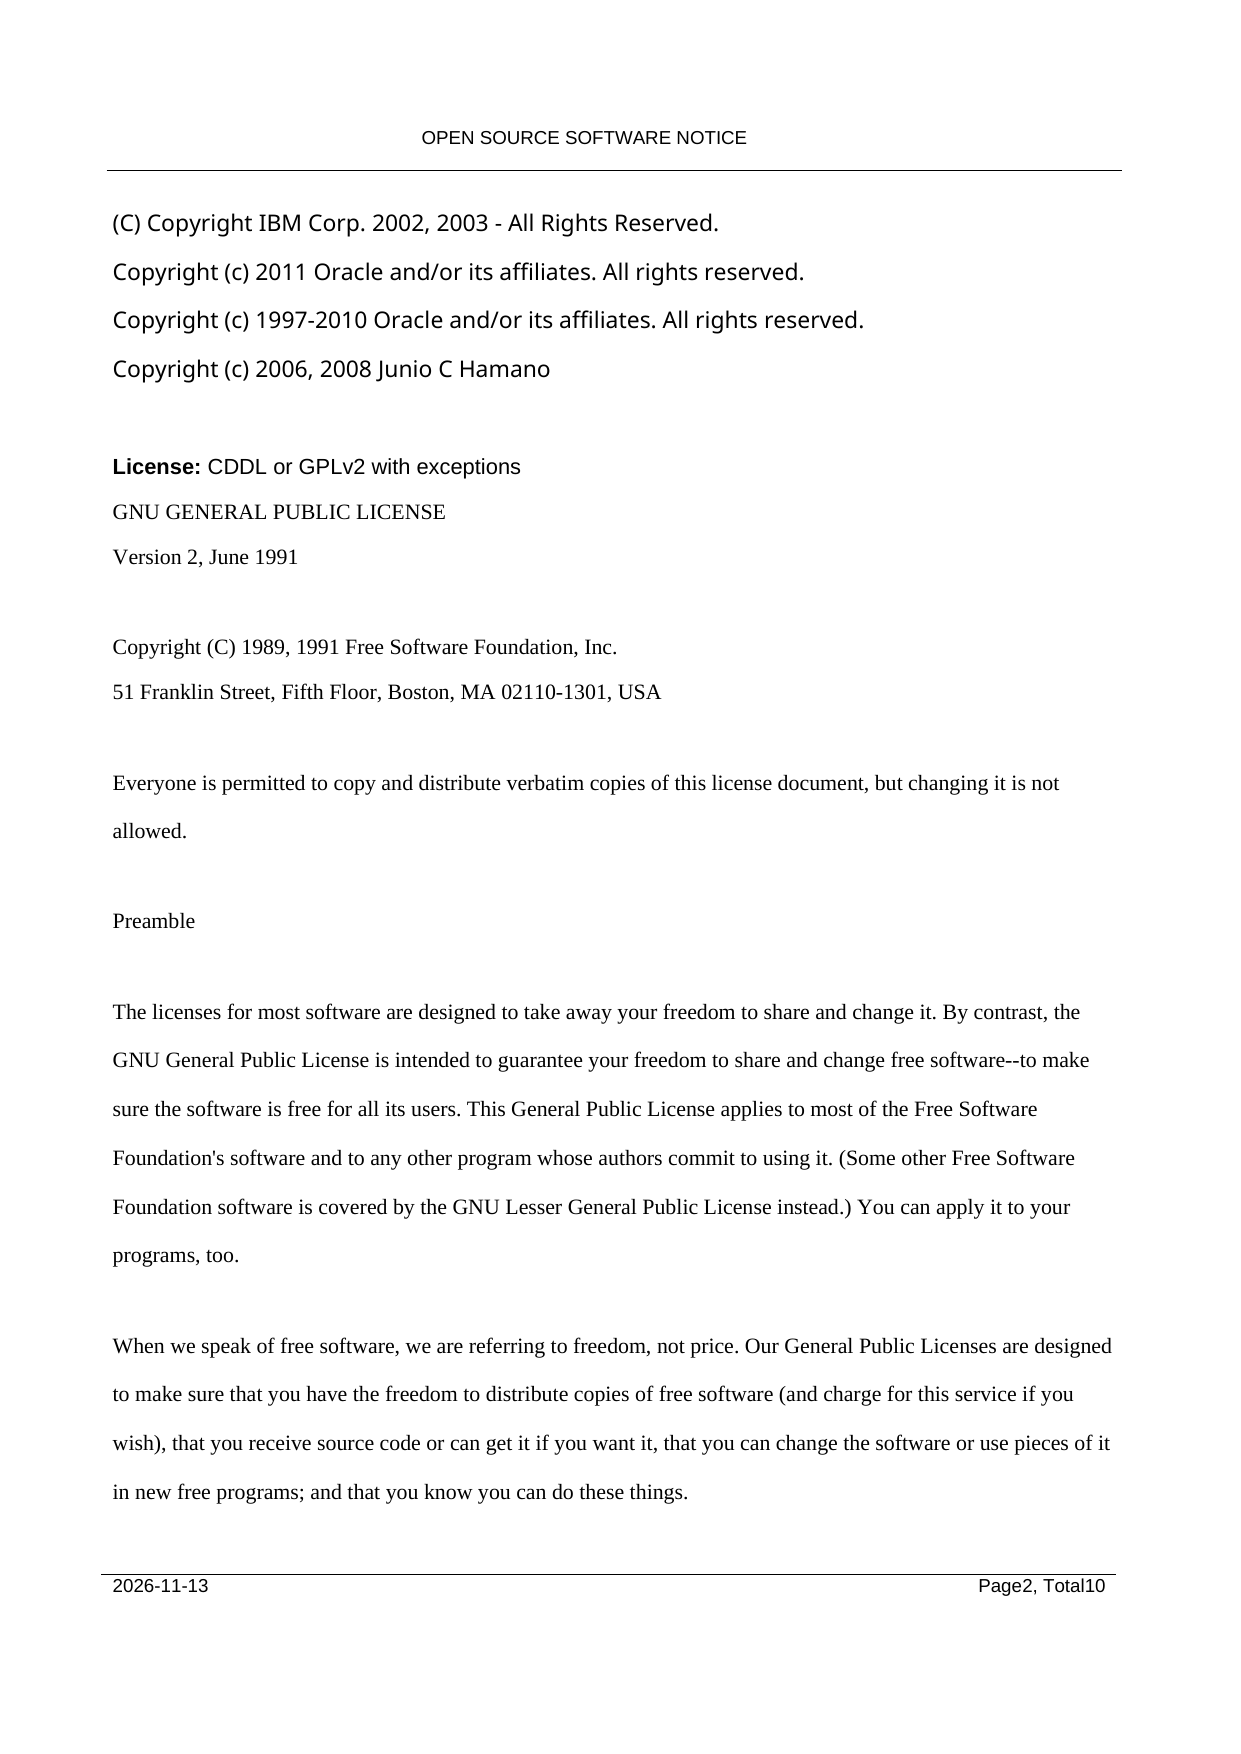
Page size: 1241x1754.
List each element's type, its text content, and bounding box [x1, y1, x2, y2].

text Version 2, June 1991 [112, 540, 1128, 573]
text Everyone is permitted to copy and distribute verbatim copies of this license document, but changing it is not allowed. [112, 766, 1128, 847]
text Preamble [112, 905, 1128, 937]
text License: CDDL or GPLv2 with exceptions [112, 450, 1128, 483]
text GNU GENERAL PUBLIC LICENSE [112, 495, 1128, 528]
text When we speak of free software, we are referring to freedom, not price. Our General Public Licenses are designed to make sure that you have the freedom to distribute copies of free software (and charge for this service if you wish), that you receive source code or can get it if you want it, that you can change the software or use pieces of it in new free programs; and that you know you can do these things. [112, 1329, 1128, 1508]
text 51 Franklin Street, Fifth Floor, Boston, MA 02110-1301, USA [112, 676, 1128, 708]
text Copyright (C) 1989, 1991 Free Software Foundation, Inc. [112, 631, 1128, 663]
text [112, 206, 1128, 434]
text The licenses for most software are designed to take away your freedom to share and change it. By contrast, the GNU General Public License is intended to guarantee your freedom to share and change free software--to make sure the software is free for all its users. This General Public License applies to most of the Free Software Foundation's software and to any other program whose authors commit to using it. (Some other Free Software Foundation software is covered by the GNU Lesser General Public License instead.) You can apply it to your programs, too. [112, 995, 1128, 1271]
